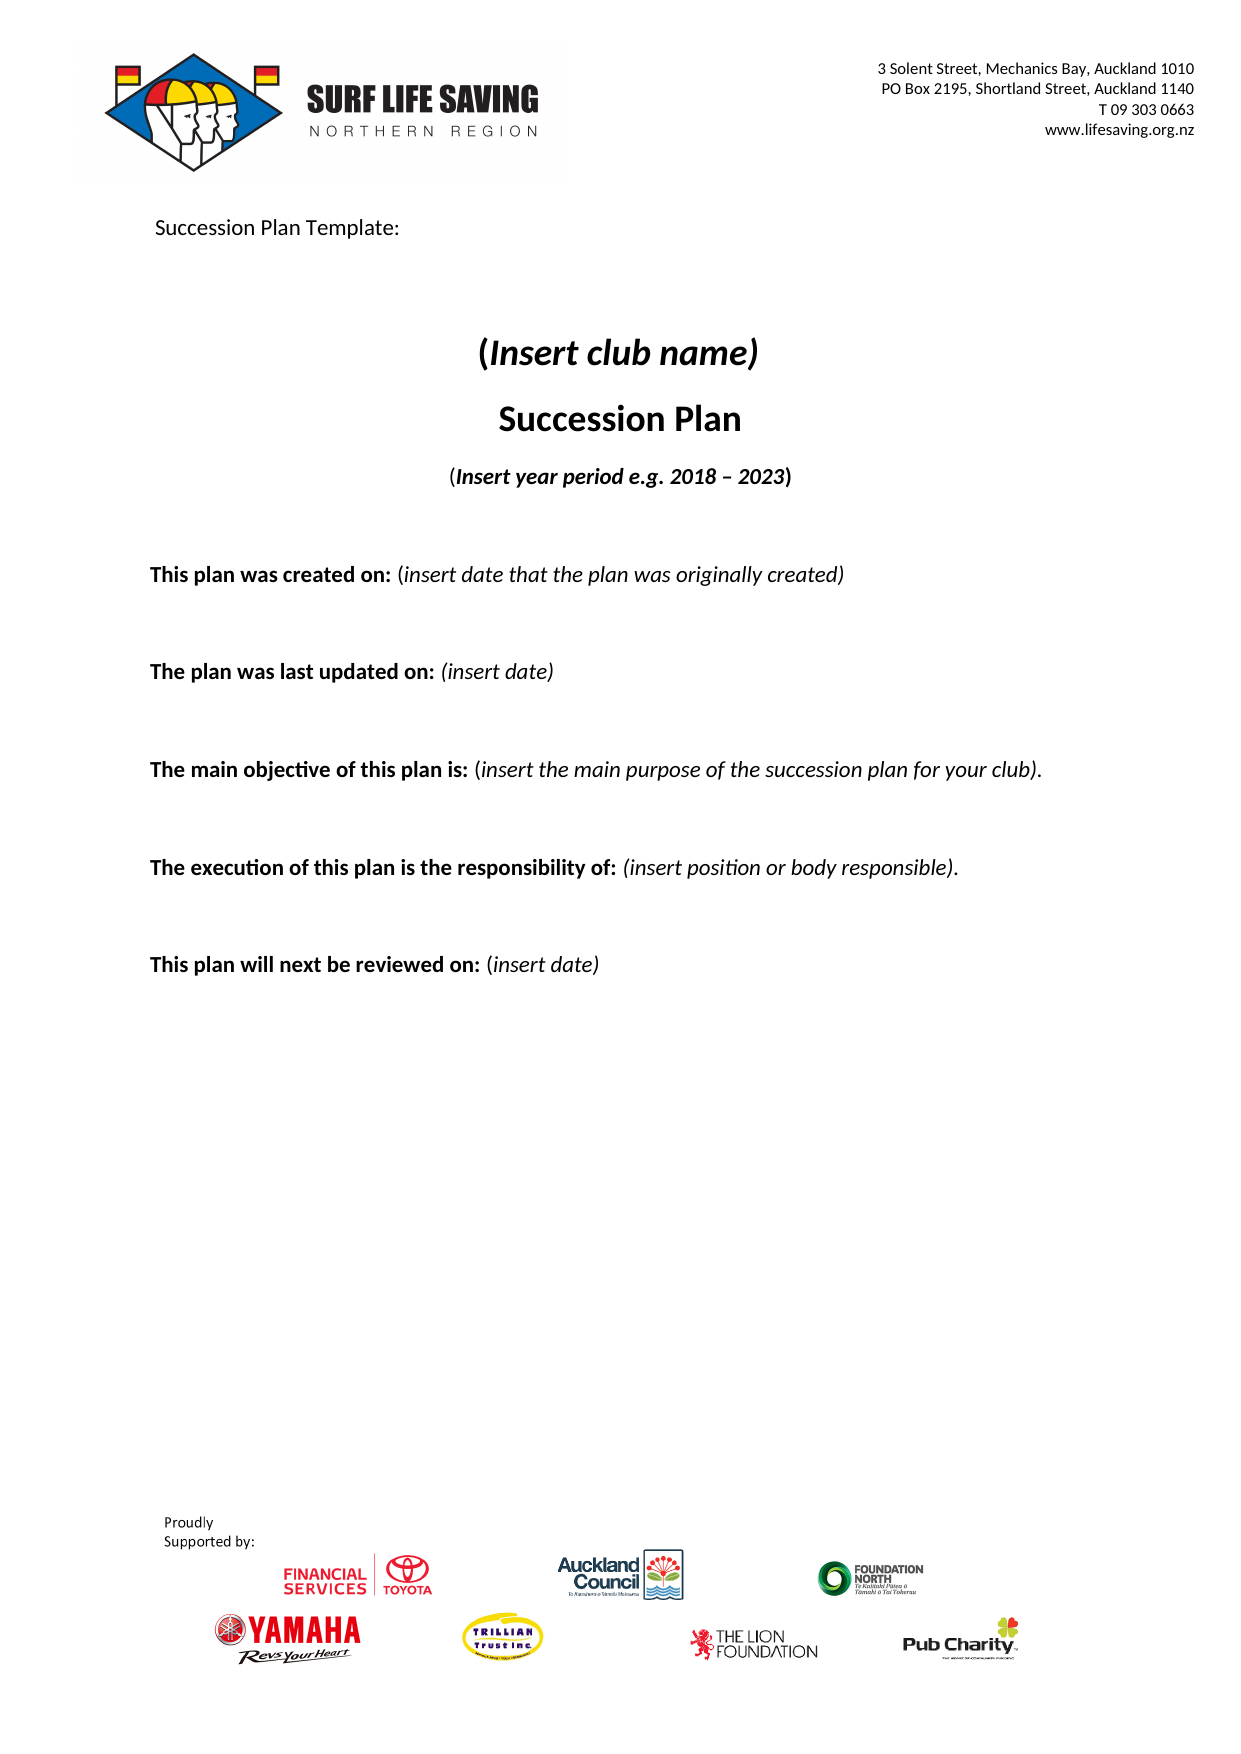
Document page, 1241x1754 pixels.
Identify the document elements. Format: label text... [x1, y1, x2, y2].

text Succession Plan Template: [150, 213, 1090, 241]
text Succession Plan [150, 395, 1090, 441]
text This plan will next be reviewed on: (insert date) [150, 951, 1090, 978]
text The plan was last updated on: (insert date) [150, 657, 1090, 685]
picture [76, 39, 566, 186]
text The main objective of this plan is: (insert the main purpose of the succession plan for your club). [150, 755, 1090, 783]
picture [150, 1512, 1091, 1679]
text The execution of this plan is the responsibility of: (insert position or body responsible). [150, 853, 1090, 881]
text This plan was created on: (insert date that the plan was originally created) [150, 560, 1090, 588]
text (Insert club name) [150, 329, 1090, 374]
text (Insert year period e.g. 2018 – 2023) [150, 462, 1090, 490]
